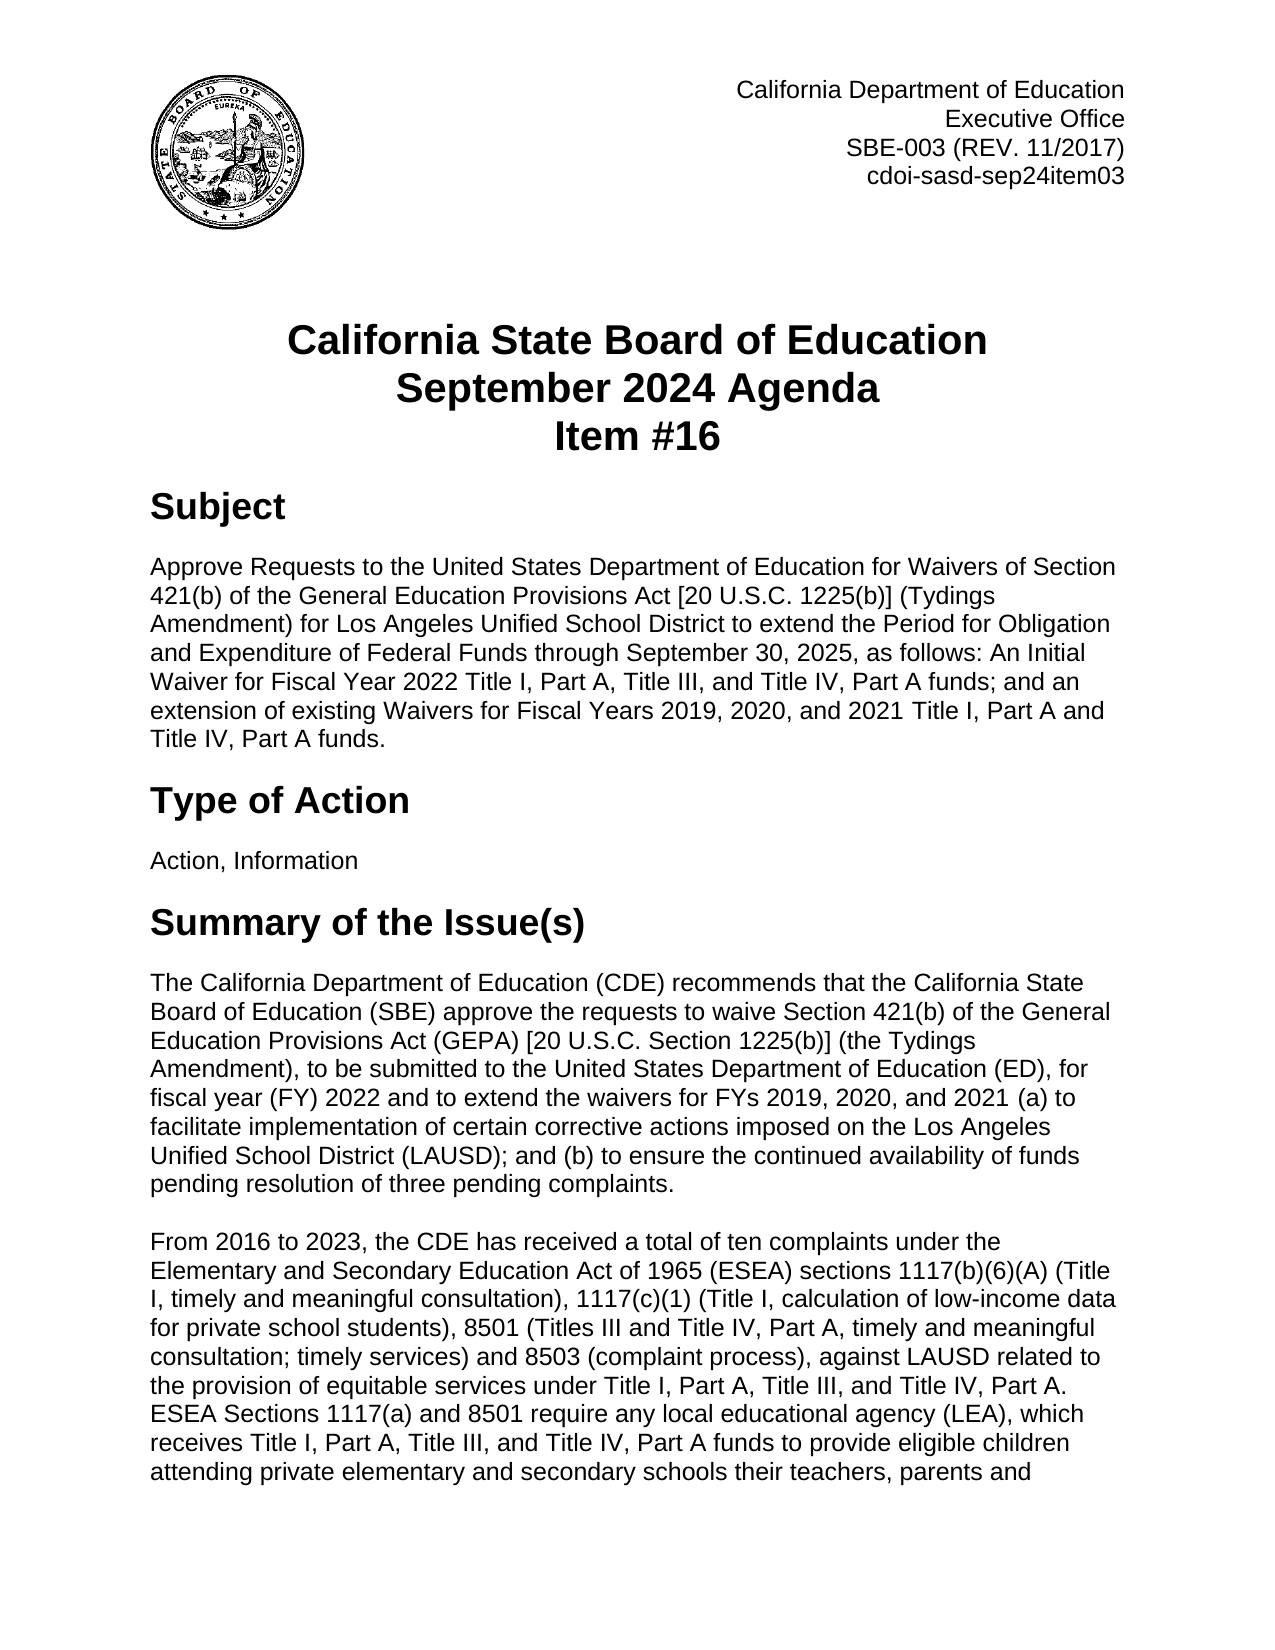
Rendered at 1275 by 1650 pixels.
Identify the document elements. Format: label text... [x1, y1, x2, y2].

picture [150, 75, 305, 230]
text The California Department of Education (CDE) recommends that the California State Board of Education (SBE) approve the requests to waive Section 421(b) of the General Education Provisions Act (GEPA) [20 U.S.C. Section 1225(b)] (the Tydings Amendment), to be submitted to the United States Department of Education (ED), for fiscal year (FY) 2022 and to extend the waivers for FYs 2019, 2020, and 2021 (a) to facilitate implementation of certain corrective actions imposed on the Los Angeles Unified School District (LAUSD); and (b) to ensure the continued availability of funds pending resolution of three pending complaints. [150, 968, 1125, 1198]
text cdoi-sasd-sep24item03 [675, 161, 1125, 190]
text SBE-003 (REV. 11/2017) [675, 132, 1125, 161]
text Action, Information [150, 846, 1125, 875]
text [150, 1227, 1125, 1486]
text California Department of Education [675, 75, 1125, 104]
text Approve Requests to the United States Department of Education for Waivers of Section 421(b) of the General Education Provisions Act [20 U.S.C. 1225(b)] (Tydings Amendment) for Los Angeles Unified School District to extend the Period for Obligation and Expenditure of Federal Funds through September 30, 2025, as follows: An Initial Waiver for Fiscal Year 2022 Title I, Part A, Title III, and Title IV, Part A funds; and an extension of existing Waivers for Fiscal Years 2019, 2020, and 2021 Title I, Part A and Title IV, Part A funds. [150, 552, 1125, 753]
subtitle Type of Action [150, 778, 1125, 821]
subtitle Subject [150, 484, 1125, 527]
subtitle Summary of the Issue(s) [150, 900, 1125, 943]
text Executive Office [675, 104, 1125, 132]
subtitle California State Board of Education September 2024 Agenda Item #16 [150, 315, 1125, 459]
